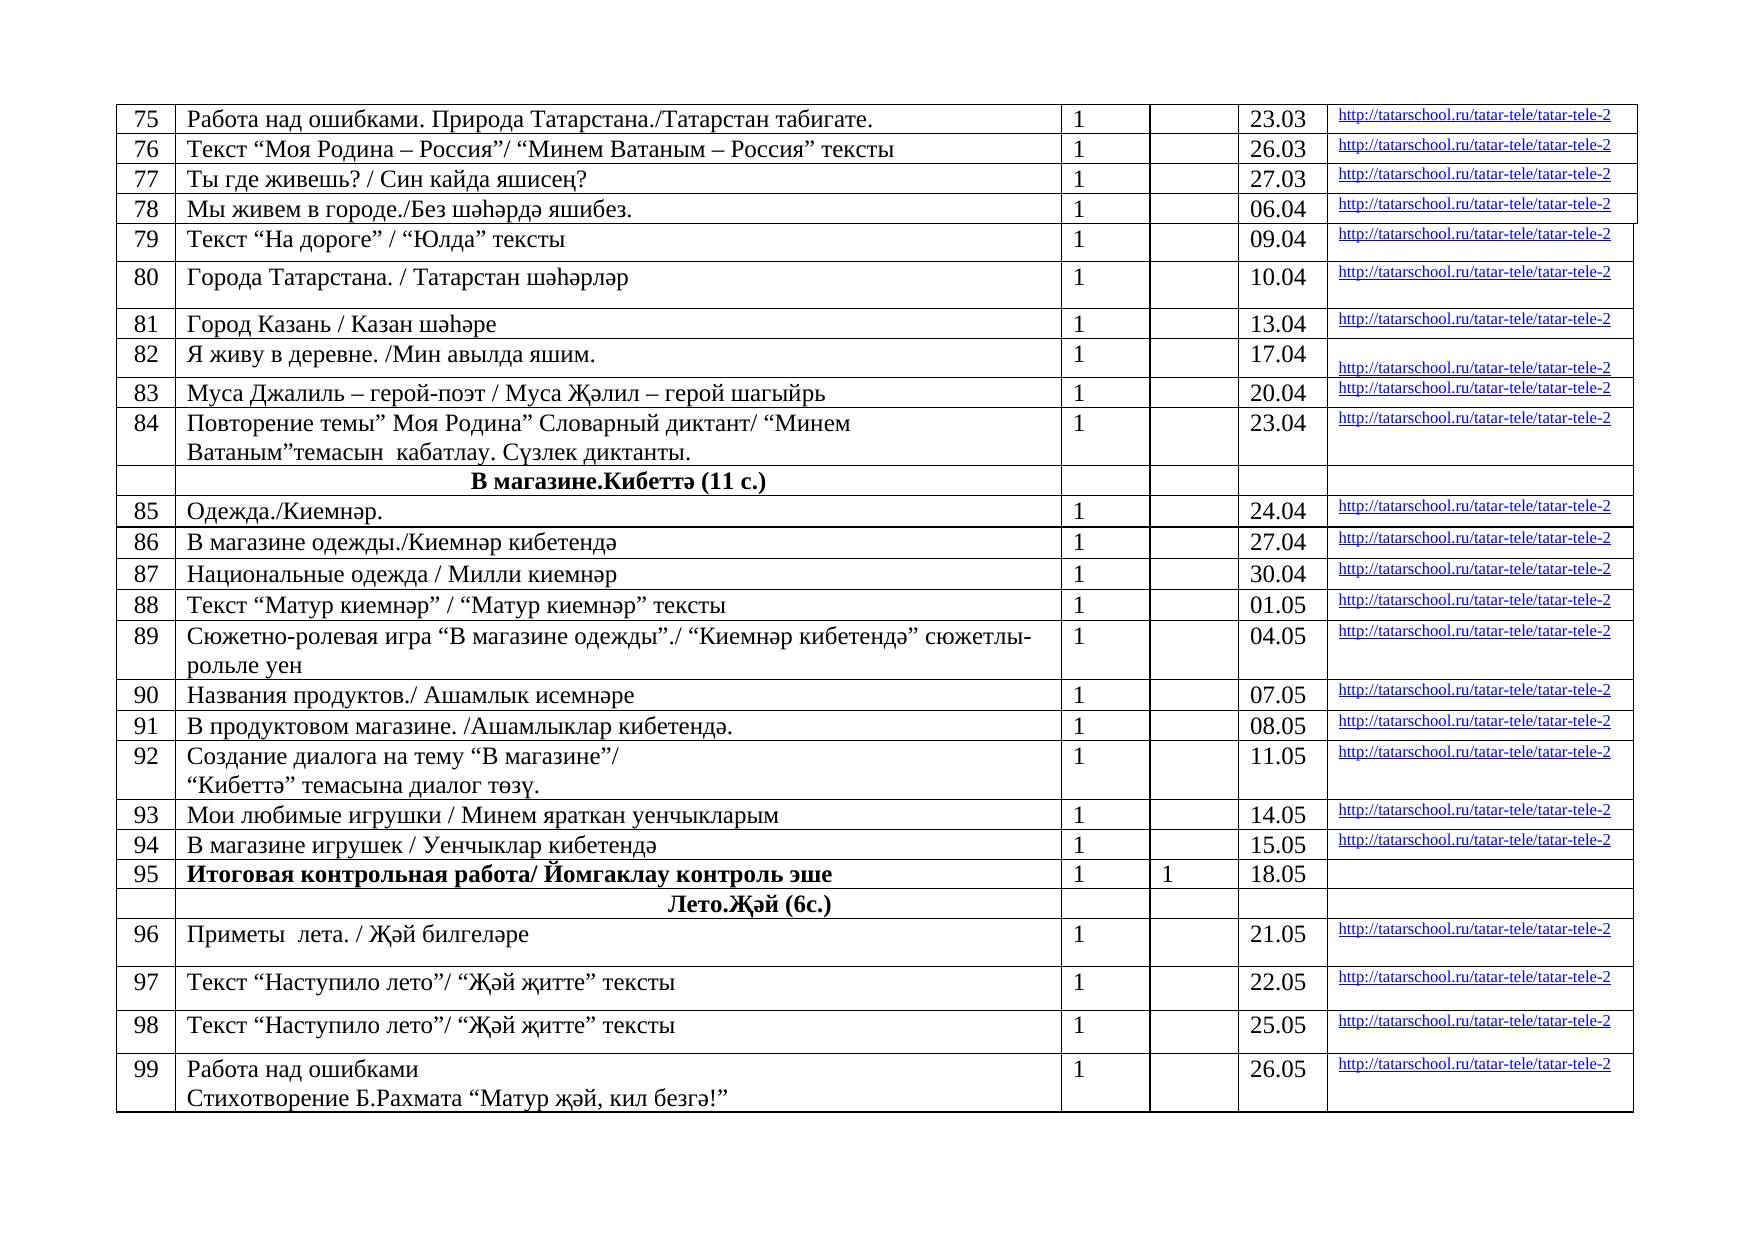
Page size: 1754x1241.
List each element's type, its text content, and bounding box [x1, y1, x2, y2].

table_cell [1062, 889, 1149, 918]
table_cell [1328, 1011, 1633, 1053]
table_cell Итоговая контрольная работа/ Йомгаклау контроль эше [176, 860, 1061, 888]
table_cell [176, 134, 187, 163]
table_cell http://tatarschool.ru/tatar-tele/tatar-tele-2 [1328, 262, 1633, 308]
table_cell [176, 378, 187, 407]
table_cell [1328, 134, 1637, 163]
table_cell 23.04 [1239, 408, 1327, 465]
table_cell 1 [1062, 105, 1149, 133]
table_cell 24.04 [1239, 496, 1327, 526]
table_cell Работа над ошибками Стихотворение Б.Рахмата “Матур җәй, кил безгә!” [176, 1054, 1061, 1111]
table_cell 94 [117, 830, 175, 858]
table_cell http://tatarschool.ru/tatar-tele/tatar-tele-2 [1328, 378, 1633, 407]
table_cell Названия продуктов./ Ашамлык исемнәре [176, 680, 1061, 710]
table_cell 1 [1062, 408, 1149, 465]
table_cell [1227, 378, 1238, 407]
table_cell 1 [1062, 967, 1149, 1009]
table_cell http://tatarschool.ru/tatar-tele/tatar-tele-2 [1328, 528, 1633, 558]
table_cell 15.05 [1239, 830, 1327, 858]
table_cell 27.03 [1239, 164, 1327, 193]
table_cell http://tatarschool.ru/tatar-tele/tatar-tele-2 [1328, 680, 1633, 710]
table_cell 88 [117, 590, 175, 620]
table_cell 1 [1062, 496, 1149, 526]
table_cell 06.04 [1239, 194, 1327, 223]
table_cell [1151, 466, 1238, 495]
table_cell [1151, 262, 1238, 308]
table_cell [1227, 164, 1238, 193]
table_cell 98 [117, 1011, 175, 1053]
table_cell 75 [117, 105, 175, 133]
table_cell [1227, 309, 1238, 338]
table_cell Национальные одежда / Милли киемнәр [176, 559, 1061, 589]
table_cell 90 [117, 680, 175, 710]
table_cell 01.05 [1239, 590, 1327, 620]
table_cell [1151, 919, 1238, 966]
table_cell 1 [1062, 134, 1149, 163]
table_cell 99 [117, 1054, 175, 1111]
table_cell [1151, 134, 1161, 163]
table_cell [1151, 711, 1238, 740]
table_cell 1 [1062, 262, 1149, 308]
table_cell 09.04 [1239, 224, 1327, 261]
table_cell 76 [117, 134, 175, 163]
table_cell http://tatarschool.ru/tatar-tele/tatar-tele-2 [1328, 496, 1633, 526]
table_cell Текст “Наступило лето”/ “Җәй җитте” тексты [176, 1011, 1061, 1053]
table_cell 1 [1062, 528, 1149, 558]
table_cell http://tatarschool.ru/tatar-tele/tatar-tele-2 [1328, 919, 1633, 966]
table_cell Одежда./Киемнәр. [176, 496, 1061, 526]
table_cell 77 [117, 164, 175, 193]
table_cell http://tatarschool.ru/tatar-tele/tatar-tele-2 [1328, 830, 1633, 858]
table_cell Повторение темы” Моя Родина” Словарный диктант/ “Минем Ватаным”темасын кабатлау. Сүзлек диктанты. [176, 408, 1061, 465]
table_cell 1 [1062, 860, 1149, 888]
table_cell [1239, 466, 1327, 495]
table_cell 83 [117, 378, 175, 407]
table_cell Лето.Җәй (6с.) [176, 889, 1061, 918]
table_cell 1 [1062, 711, 1149, 740]
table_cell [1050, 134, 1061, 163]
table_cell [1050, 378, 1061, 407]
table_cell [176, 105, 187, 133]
table_cell 87 [117, 559, 175, 589]
table_cell http://tatarschool.ru/tatar-tele/tatar-tele-2 [1328, 967, 1633, 1009]
table_cell 17.04 [1239, 339, 1327, 377]
table_cell http://tatarschool.ru/tatar-tele/tatar-tele-2 [1328, 590, 1633, 620]
table_cell [1151, 164, 1161, 193]
table_cell 96 [117, 919, 175, 966]
table_cell 1 [1062, 1054, 1149, 1111]
table_cell [1151, 621, 1238, 679]
table_cell 13.04 [1239, 309, 1327, 338]
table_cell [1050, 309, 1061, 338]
table_cell 85 [117, 496, 175, 526]
table_cell 11.05 [1239, 741, 1327, 799]
table_cell [1151, 378, 1161, 407]
table_cell [1328, 860, 1633, 888]
table_cell 26.03 [1239, 134, 1327, 163]
table_cell 95 [117, 860, 175, 888]
table_cell В магазине одежды./Киемнәр кибетендә [176, 528, 1061, 558]
table_cell http://tatarschool.ru/tatar-tele/tatar-tele-2 [1328, 741, 1633, 799]
table_cell 89 [117, 621, 175, 679]
table_cell 93 [117, 800, 175, 829]
table_cell 84 [117, 408, 175, 465]
table_cell [1227, 105, 1238, 133]
table_cell 86 [117, 528, 175, 558]
table_cell [1151, 339, 1238, 377]
table_cell http://tatarschool.ru/tatar-tele/tatar-tele-2 [1328, 711, 1633, 740]
table_cell http://tatarschool.ru/tatar-tele/tatar-tele-2 [1328, 309, 1633, 338]
table_cell 18.05 [1239, 860, 1327, 888]
table_cell http://tatarschool.ru/tatar-tele/tatar-tele-2 [1328, 621, 1633, 679]
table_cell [1328, 164, 1637, 193]
table_cell [1151, 224, 1238, 261]
table_cell 08.05 [1239, 711, 1327, 740]
table_cell 1 [1062, 309, 1149, 338]
table_cell В магазине игрушек / Уенчыклар кибетендә [176, 830, 1061, 858]
table_cell 81 [117, 309, 175, 338]
table_cell 97 [117, 967, 175, 1009]
table_cell [1151, 1054, 1238, 1111]
table_cell 07.05 [1239, 680, 1327, 710]
table_cell Мои любимые игрушки / Минем яраткан уенчыкларым [176, 800, 1061, 829]
table_cell http://tatarschool.ru/tatar-tele/tatar-tele-2 [1328, 800, 1633, 829]
table_cell 1 [1062, 378, 1149, 407]
table_cell Города Татарстана. / Татарстан шәһәрләр [176, 262, 1061, 308]
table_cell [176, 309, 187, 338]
table_cell [117, 889, 175, 918]
table_cell 1 [1062, 194, 1149, 223]
table_cell 22.05 [1239, 967, 1327, 1009]
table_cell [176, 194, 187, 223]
table_cell [1062, 466, 1149, 495]
table_cell [1151, 105, 1161, 133]
table_cell 1 [1062, 621, 1149, 679]
table_cell Приметы лета. / Җәй билгеләре [176, 919, 1061, 966]
table_cell 1 [1062, 224, 1149, 261]
table_cell [1151, 830, 1238, 858]
table_cell 26.05 [1239, 1054, 1327, 1111]
table_cell 23.03 [1239, 105, 1327, 133]
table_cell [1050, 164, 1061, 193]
table_cell 80 [117, 262, 175, 308]
table_cell 78 [117, 194, 175, 223]
table_cell 92 [117, 741, 175, 799]
table_cell [1227, 134, 1238, 163]
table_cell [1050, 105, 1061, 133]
table_cell 1 [1062, 559, 1149, 589]
table_cell 25.05 [1239, 1011, 1327, 1053]
table_cell В продуктовом магазине. /Ашамлыклар кибетендә. [176, 711, 1061, 740]
table_cell [1151, 528, 1238, 558]
table_cell 1 [1062, 830, 1149, 858]
table_cell [1151, 309, 1161, 338]
table_cell [1151, 680, 1238, 710]
table_cell 30.04 [1239, 559, 1327, 589]
table_cell 10.04 [1239, 262, 1327, 308]
table_cell http://tatarschool.ru/tatar-tele/tatar-tele-2 [1328, 339, 1633, 377]
table_cell [1328, 889, 1633, 918]
table_cell [1151, 194, 1161, 223]
table_cell 1 [1151, 860, 1238, 888]
table_cell 1 [1062, 741, 1149, 799]
table_cell 1 [1062, 800, 1149, 829]
table_cell 04.05 [1239, 621, 1327, 679]
table_cell [1151, 590, 1238, 620]
table_cell 79 [117, 224, 175, 261]
table_cell [1151, 408, 1238, 465]
table_cell [1328, 466, 1633, 495]
table_cell 27.04 [1239, 528, 1327, 558]
table_cell http://tatarschool.ru/tatar-tele/tatar-tele-2 [1328, 559, 1633, 589]
table_cell [1151, 1011, 1238, 1053]
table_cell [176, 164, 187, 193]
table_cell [1328, 1054, 1633, 1111]
table_cell Текст “Наступило лето”/ “Җәй җитте” тексты [176, 967, 1061, 1009]
table_cell http://tatarschool.ru/tatar-tele/tatar-tele-2 [1328, 408, 1633, 465]
table_cell 21.05 [1239, 919, 1327, 966]
table_cell 14.05 [1239, 800, 1327, 829]
table_cell Сюжетно-ролевая игра “В магазине одежды”./ “Киемнәр кибетендә” сюжетлы- рольле уен [176, 621, 1061, 679]
table_cell 1 [1062, 680, 1149, 710]
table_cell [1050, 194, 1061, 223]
table_cell В магазине.Кибеттә (11 с.) [176, 466, 1061, 495]
table_cell Создание диалога на тему “В магазине”/ “Кибеттә” темасына диалог төзү. [176, 741, 1061, 799]
table_cell http://tatarschool.ru/tatar-tele/tatar-tele-2 [1328, 194, 1637, 223]
table_cell [1151, 496, 1238, 526]
table_cell 1 [1062, 919, 1149, 966]
table_cell 1 [1062, 1011, 1149, 1053]
table_cell [1151, 889, 1238, 918]
table_cell 82 [117, 339, 175, 377]
table_cell Я живу в деревне. /Мин авылда яшим. [176, 339, 1061, 377]
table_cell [1328, 105, 1637, 133]
table_cell [1227, 194, 1238, 223]
table_cell Текст “На дороге” / “Юлда” тексты [176, 224, 1061, 261]
table_cell 91 [117, 711, 175, 740]
table_cell [1239, 889, 1327, 918]
table_cell 1 [1062, 590, 1149, 620]
table_cell 20.04 [1239, 378, 1327, 407]
table_cell [117, 466, 175, 495]
table_cell 1 [1062, 164, 1149, 193]
table_cell [1151, 967, 1238, 1009]
table_cell [1151, 800, 1238, 829]
table_cell [1151, 741, 1238, 799]
table_cell 1 [1062, 339, 1149, 377]
table_cell [1151, 559, 1238, 589]
table_cell Текст “Матур киемнәр” / “Матур киемнәр” тексты [176, 590, 1061, 620]
table_cell http://tatarschool.ru/tatar-tele/tatar-tele-2 [1328, 224, 1633, 261]
